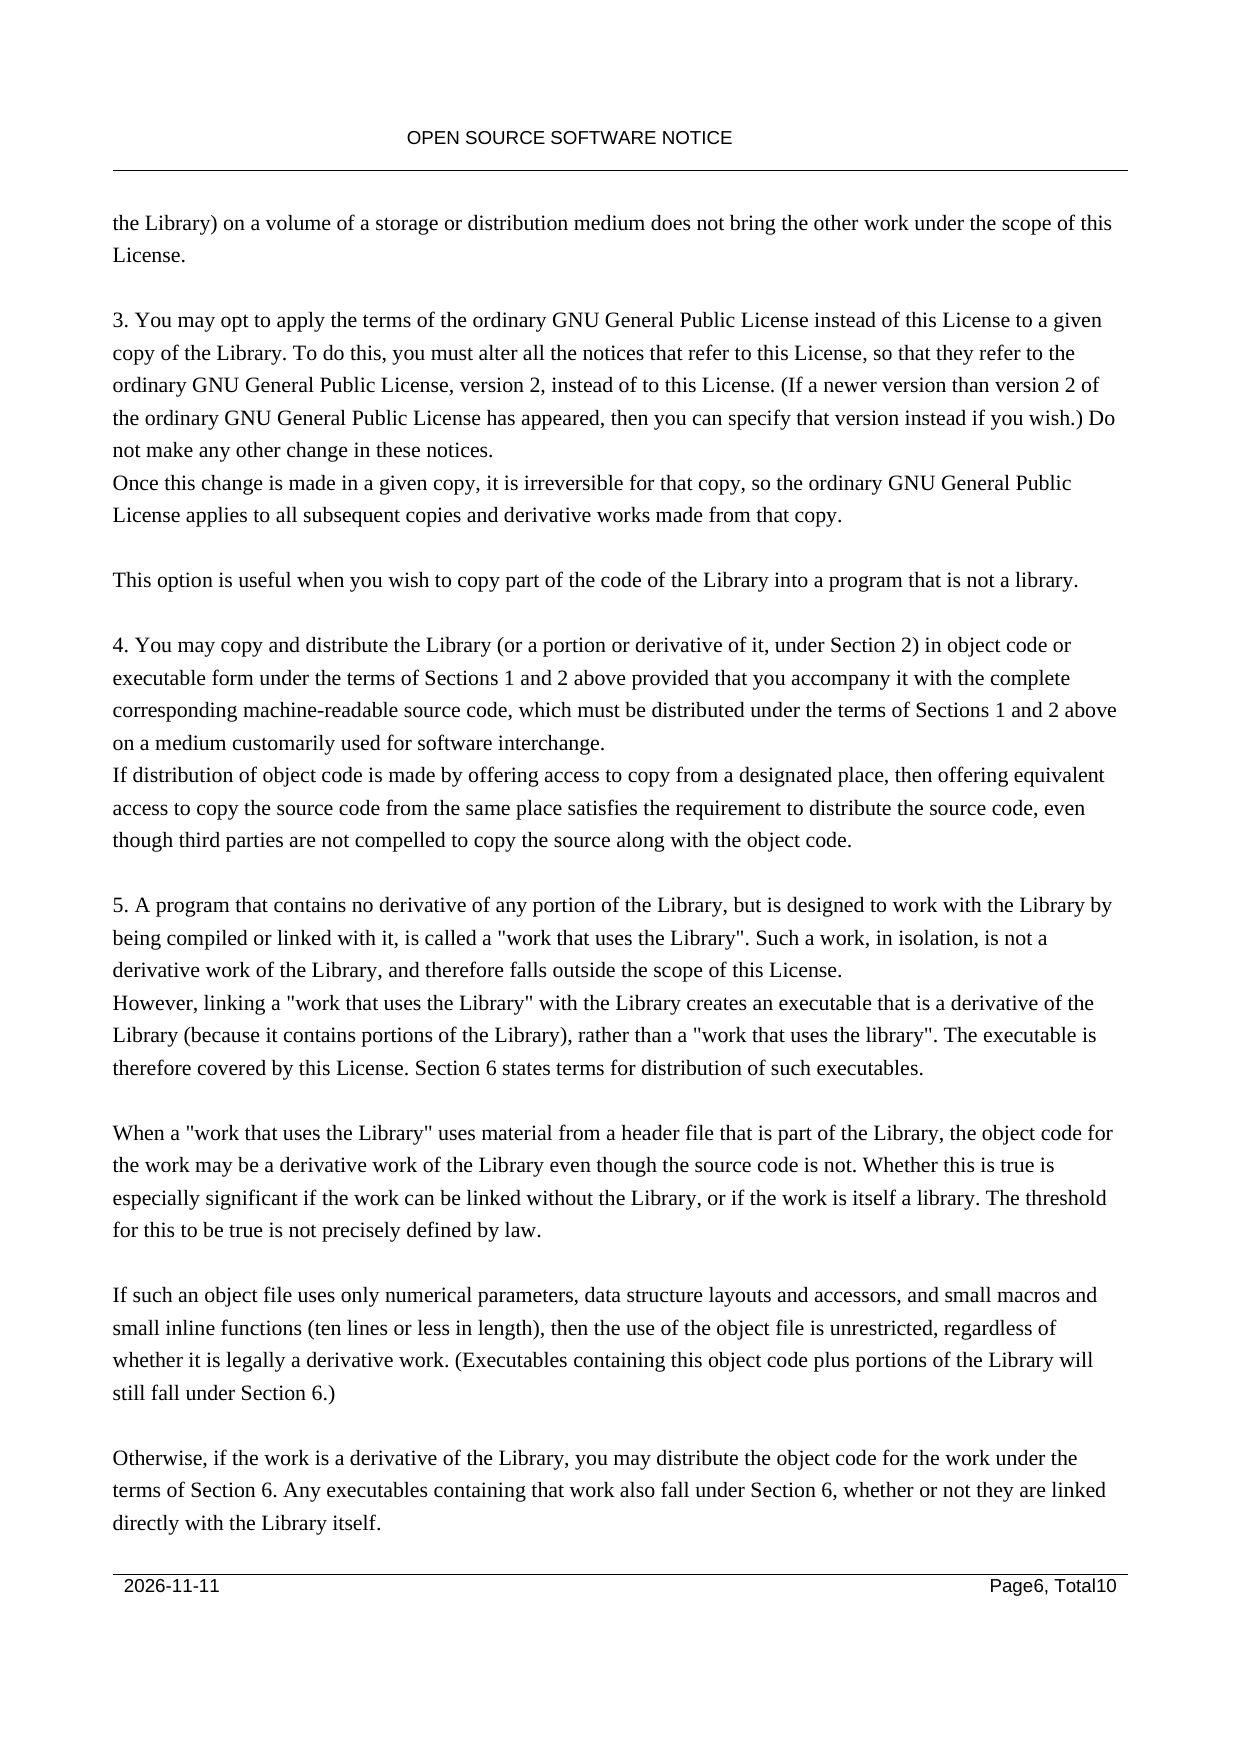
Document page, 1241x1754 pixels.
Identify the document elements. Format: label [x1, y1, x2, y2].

text [112, 206, 1128, 1539]
